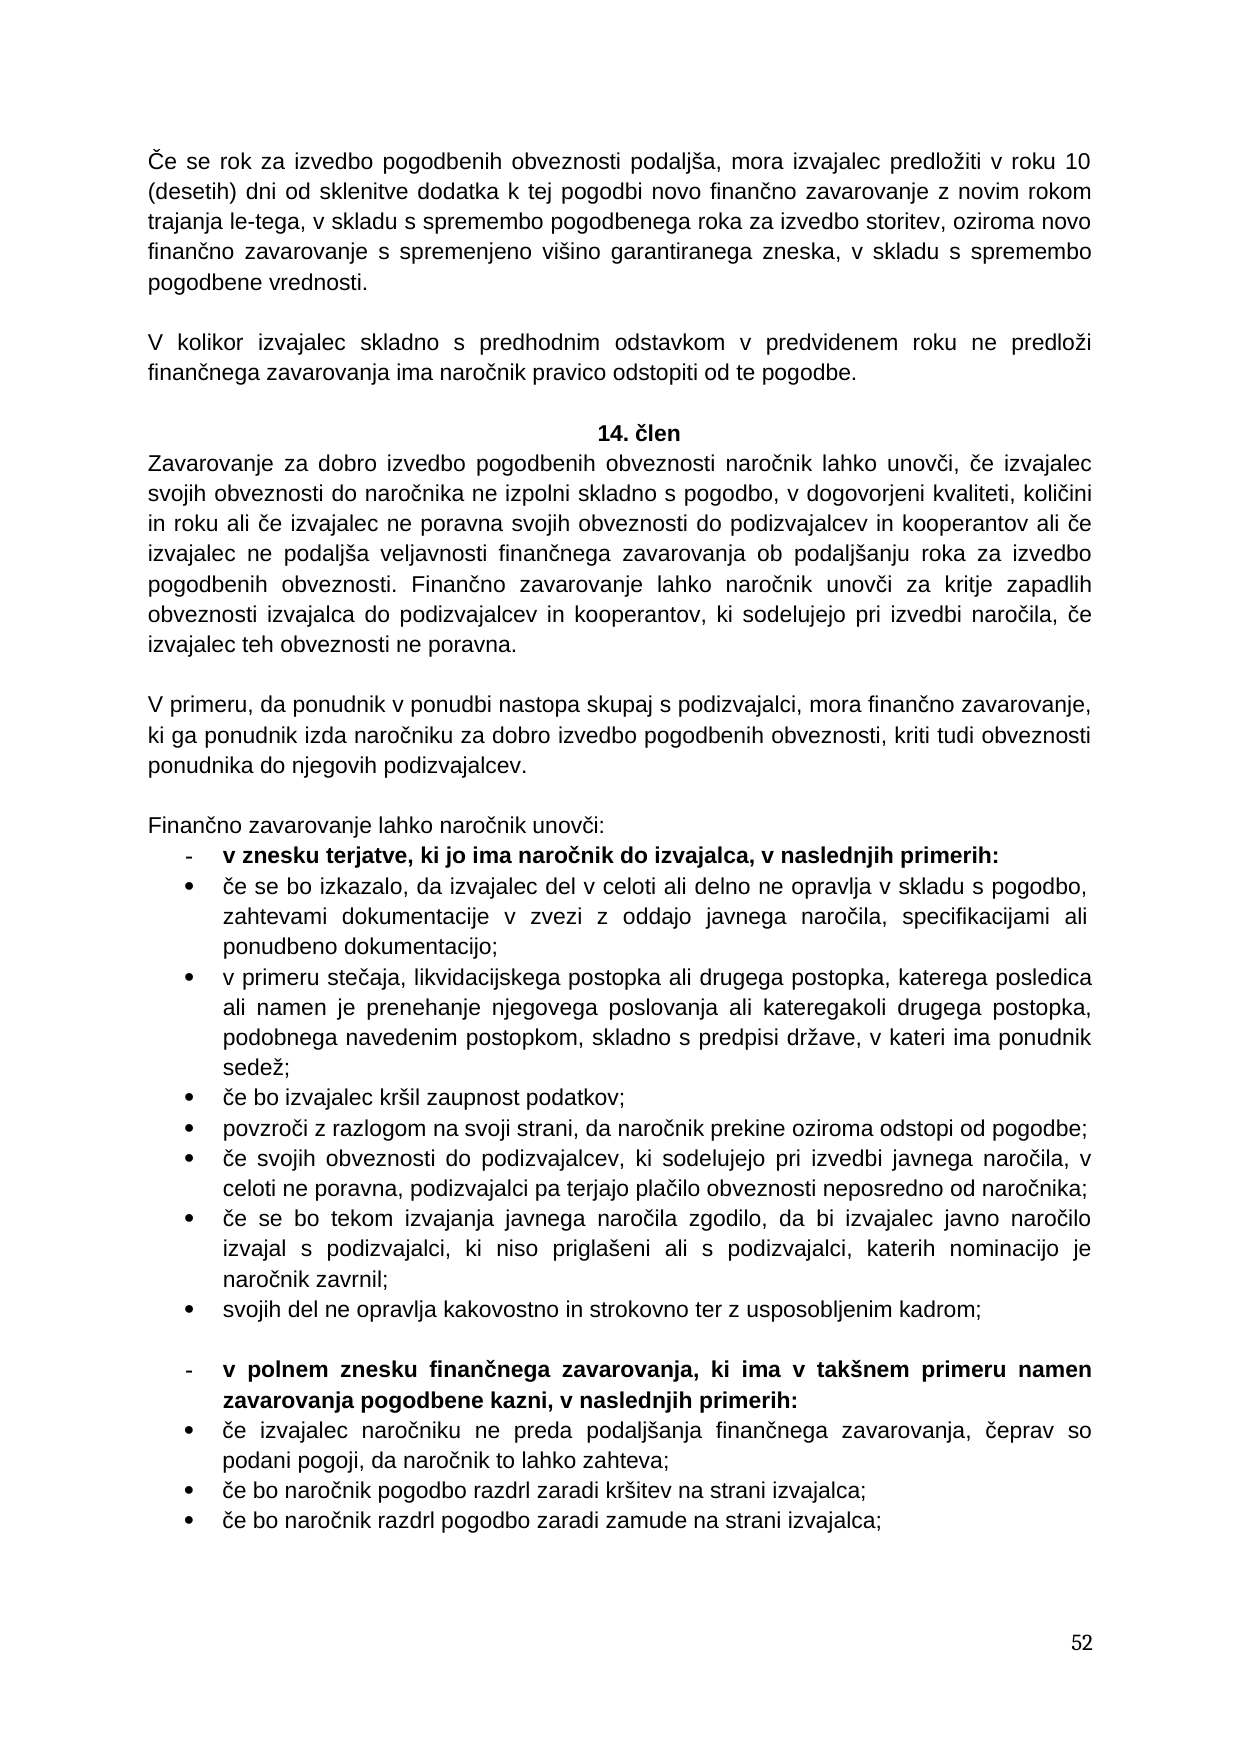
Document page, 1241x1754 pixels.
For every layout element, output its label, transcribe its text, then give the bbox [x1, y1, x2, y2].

list če se bo tekom izvajanja javnega naročila zgodilo, da bi izvajalec javno naročilo izvajal s podizvajalci, ki niso priglašeni ali s podizvajalci, katerih nominacijo je naročnik zavrnil; [185, 1205, 1092, 1292]
list če bo naročnik razdrl pogodbo zaradi zamude na strani izvajalca; [185, 1507, 1092, 1534]
list če se bo izkazalo, da izvajalec del v celoti ali delno ne opravlja v skladu s pogodbo, zahtevami dokumentacije v zvezi z oddajo javnega naročila, specifikacijami ali ponudbeno dokumentacijo; [185, 873, 1088, 960]
list v znesku terjatve, ki jo ima naročnik do izvajalca, v naslednjih primerih: [185, 842, 1092, 869]
list če svojih obveznosti do podizvajalcev, ki sodelujejo pri izvedbi javnega naročila, v celoti ne poravna, podizvajalci pa terjajo plačilo obveznosti neposredno od naročnika; [185, 1145, 1092, 1201]
list če bo izvajalec kršil zaupnost podatkov; [185, 1084, 1092, 1111]
list člen [185, 419, 1092, 446]
list v primeru stečaja, likvidacijskega postopka ali drugega postopka, katerega posledica ali namen je prenehanje njegovega poslovanja ali kateregakoli drugega postopka, podobnega navedenim postopkom, skladno s predpisi države, v kateri ima ponudnik sedež; [185, 963, 1092, 1081]
list v polnem znesku finančnega zavarovanja, ki ima v takšnem primeru namen zavarovanja pogodbene kazni, v naslednjih primerih: [185, 1356, 1092, 1413]
text V kolikor izvajalec skladno s predhodnim odstavkom v predvidenem roku ne predloži finančnega zavarovanja ima naročnik pravico odstopiti od te pogodbe. [148, 329, 1092, 386]
text Če se rok za izvedbo pogodbenih obveznosti podaljša, mora izvajalec predložiti v roku 10 (desetih) dni od sklenitve dodatka k tej pogodbi novo finančno zavarovanje z novim rokom trajanja le-tega, v skladu s spremembo pogodbenega roka za izvedbo storitev, oziroma novo finančno zavarovanje s spremenjeno višino garantiranega zneska, v skladu s spremembo pogodbene vrednosti. [148, 148, 1092, 295]
list če bo naročnik pogodbo razdrl zaradi kršitev na strani izvajalca; [185, 1477, 1092, 1503]
text Zavarovanje za dobro izvedbo pogodbenih obveznosti naročnik lahko unovči, če izvajalec svojih obveznosti do naročnika ne izpolni skladno s pogodbo, v dogovorjeni kvaliteti, količini in roku ali če izvajalec ne poravna svojih obveznosti do podizvajalcev in kooperantov ali če izvajalec ne podaljša veljavnosti finančnega zavarovanja ob podaljšanju roka za izvedbo pogodbenih obveznosti. Finančno zavarovanje lahko naročnik unovči za kritje zapadlih obveznosti izvajalca do podizvajalcev in kooperantov, ki sodelujejo pri izvedbi naročila, če izvajalec teh obveznosti ne poravna. [148, 450, 1092, 657]
list povzroči z razlogom na svoji strani, da naročnik prekine oziroma odstopi od pogodbe; [185, 1114, 1092, 1141]
list če izvajalec naročniku ne preda podaljšanja finančnega zavarovanja, čeprav so podani pogoji, da naročnik to lahko zahteva; [185, 1417, 1092, 1473]
list V primeru, da ponudnik v ponudbi nastopa skupaj s podizvajalci, mora finančno zavarovanje, ki ga ponudnik izda naročniku za dobro izvedbo pogodbenih obveznosti, kriti tudi obveznosti ponudnika do njegovih podizvajalcev. [148, 691, 1092, 778]
list Finančno zavarovanje lahko naročnik unovči: [148, 812, 1092, 839]
list svojih del ne opravlja kakovostno in strokovno ter z usposobljenim kadrom; [185, 1296, 1092, 1322]
